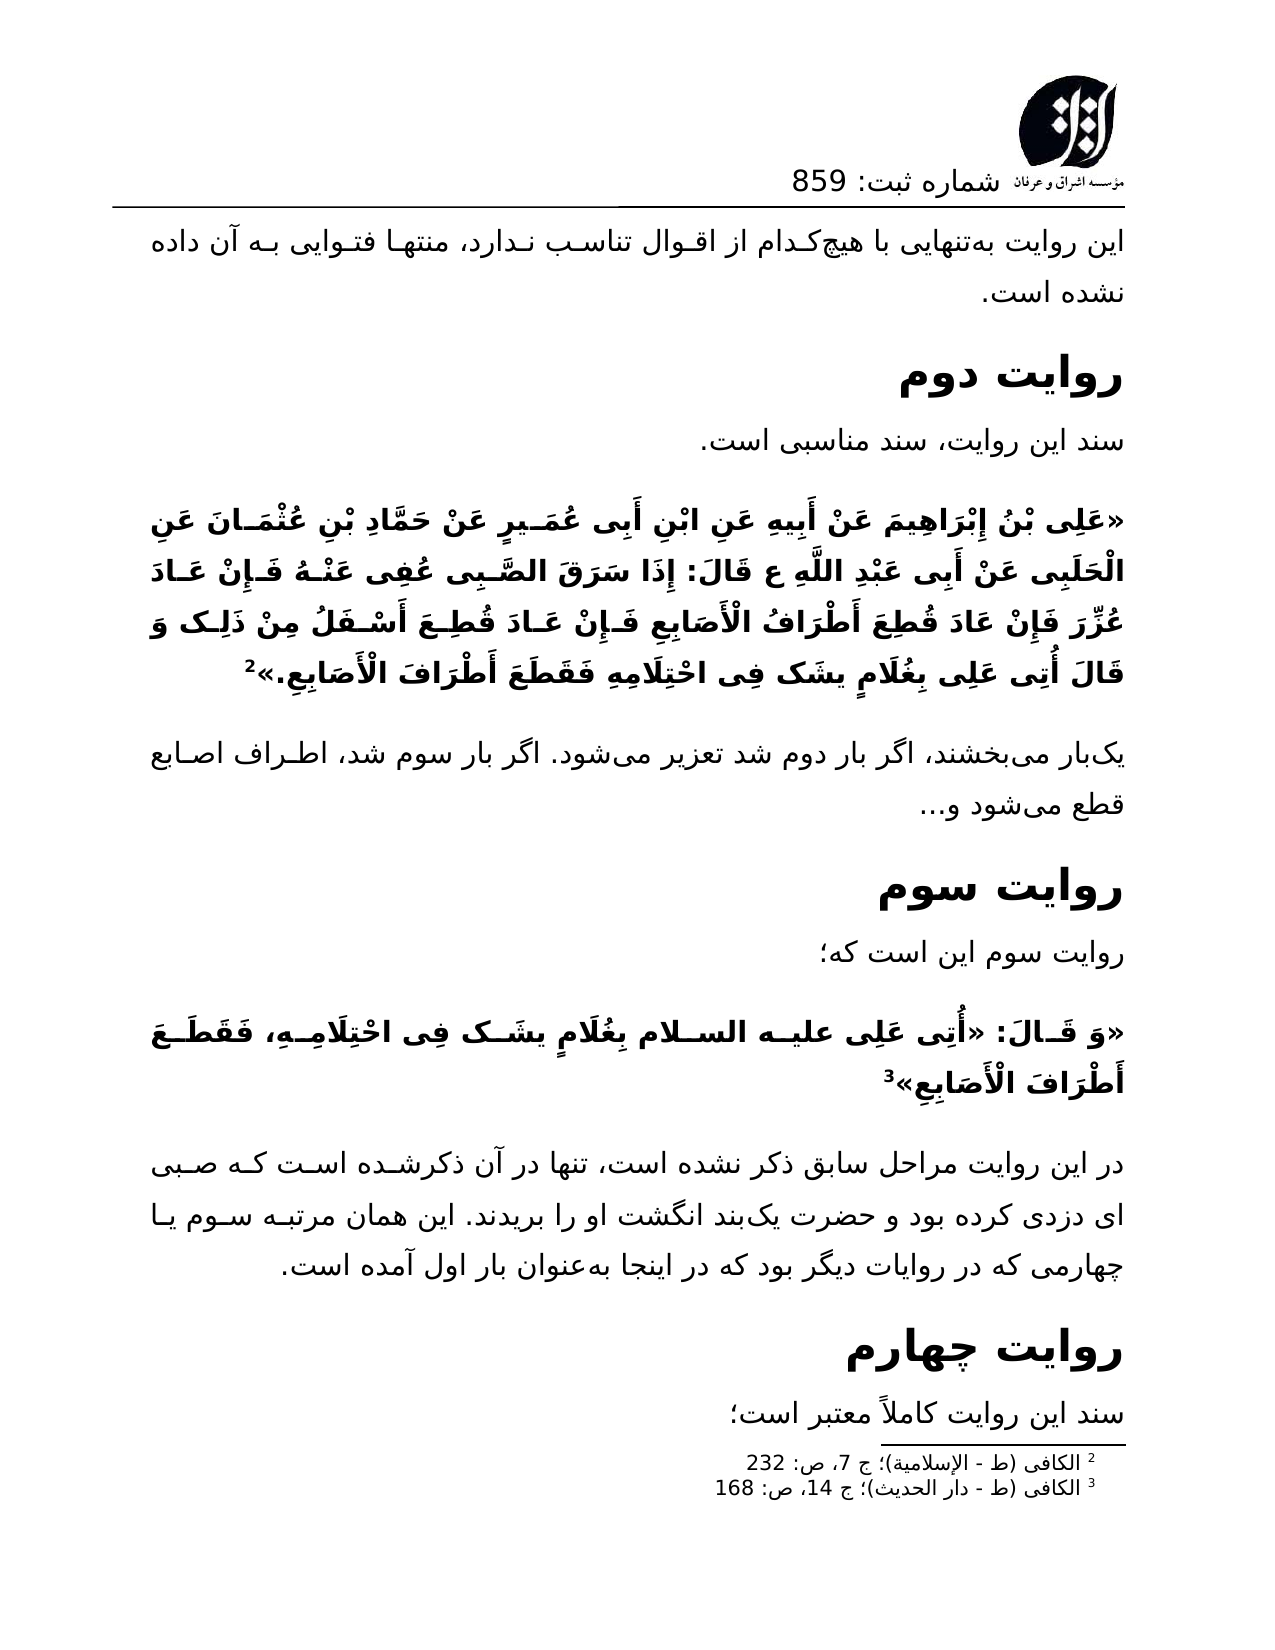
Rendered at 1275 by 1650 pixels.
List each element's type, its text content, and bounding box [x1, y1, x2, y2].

text این روایت به‌تنهایی با هیچ‌کدام از اقوال تناسب ندارد، منتها فتوایی به آن داده نشده است. [150, 224, 1125, 309]
text «عَلِی بْنُ إِبْرَاهِیمَ عَنْ أَبِیهِ عَنِ ابْنِ أَبِی عُمَیرٍ عَنْ حَمَّادِ بْنِ عُثْمَانَ عَنِ الْحَلَبِی عَنْ أَبِی عَبْدِ اللَّهِ ع قَالَ: إِذَا سَرَقَ الصَّبِی عُفِی عَنْهُ فَإِنْ عَادَ عُزِّرَ فَإِنْ عَادَ قُطِعَ أَطْرَافُ الْأَصَابِعِ فَإِنْ عَادَ قُطِعَ أَسْفَلُ مِنْ ذَلِک وَ قَالَ أُتِی عَلِی بِغُلَامٍ یشَک فِی احْتِلَامِهِ فَقَطَعَ أَطْرَافَ الْأَصَابِعِ.» [150, 504, 1125, 691]
text در این روایت مراحل سابق ذکر نشده است، تنها در آن ذکرشده است که صبی ای دزدی کرده بود و حضرت یک‌بند انگشت او را بریدند. این همان مرتبه سوم یا چهارمی که در روایات دیگر بود که در اینجا به‌عنوان بار اول آمده است. [150, 1147, 1125, 1283]
text روایت دوم [150, 347, 1125, 398]
text روایت سوم این است که؛ [150, 936, 1125, 970]
text روایت چهارم [150, 1321, 1125, 1371]
text «وَ قَالَ: «أُتِی عَلِی علیه السلام بِغُلَامٍ یشَک فِی احْتِلَامِهِ، فَقَطَعَ أَطْرَافَ الْأَصَابِعِ» [150, 1016, 1125, 1101]
text سند این روایت، سند مناسبی است. [150, 424, 1125, 458]
picture [1010, 75, 1125, 192]
text سند این روایت کاملاً معتبر است؛ [150, 1397, 1125, 1431]
text روایت سوم [150, 859, 1125, 910]
text یک‌بار می‌بخشند، اگر بار دوم شد تعزیر می‌شود. اگر بار سوم شد، اطراف اصابع قطع می‌شود و... [150, 737, 1125, 822]
